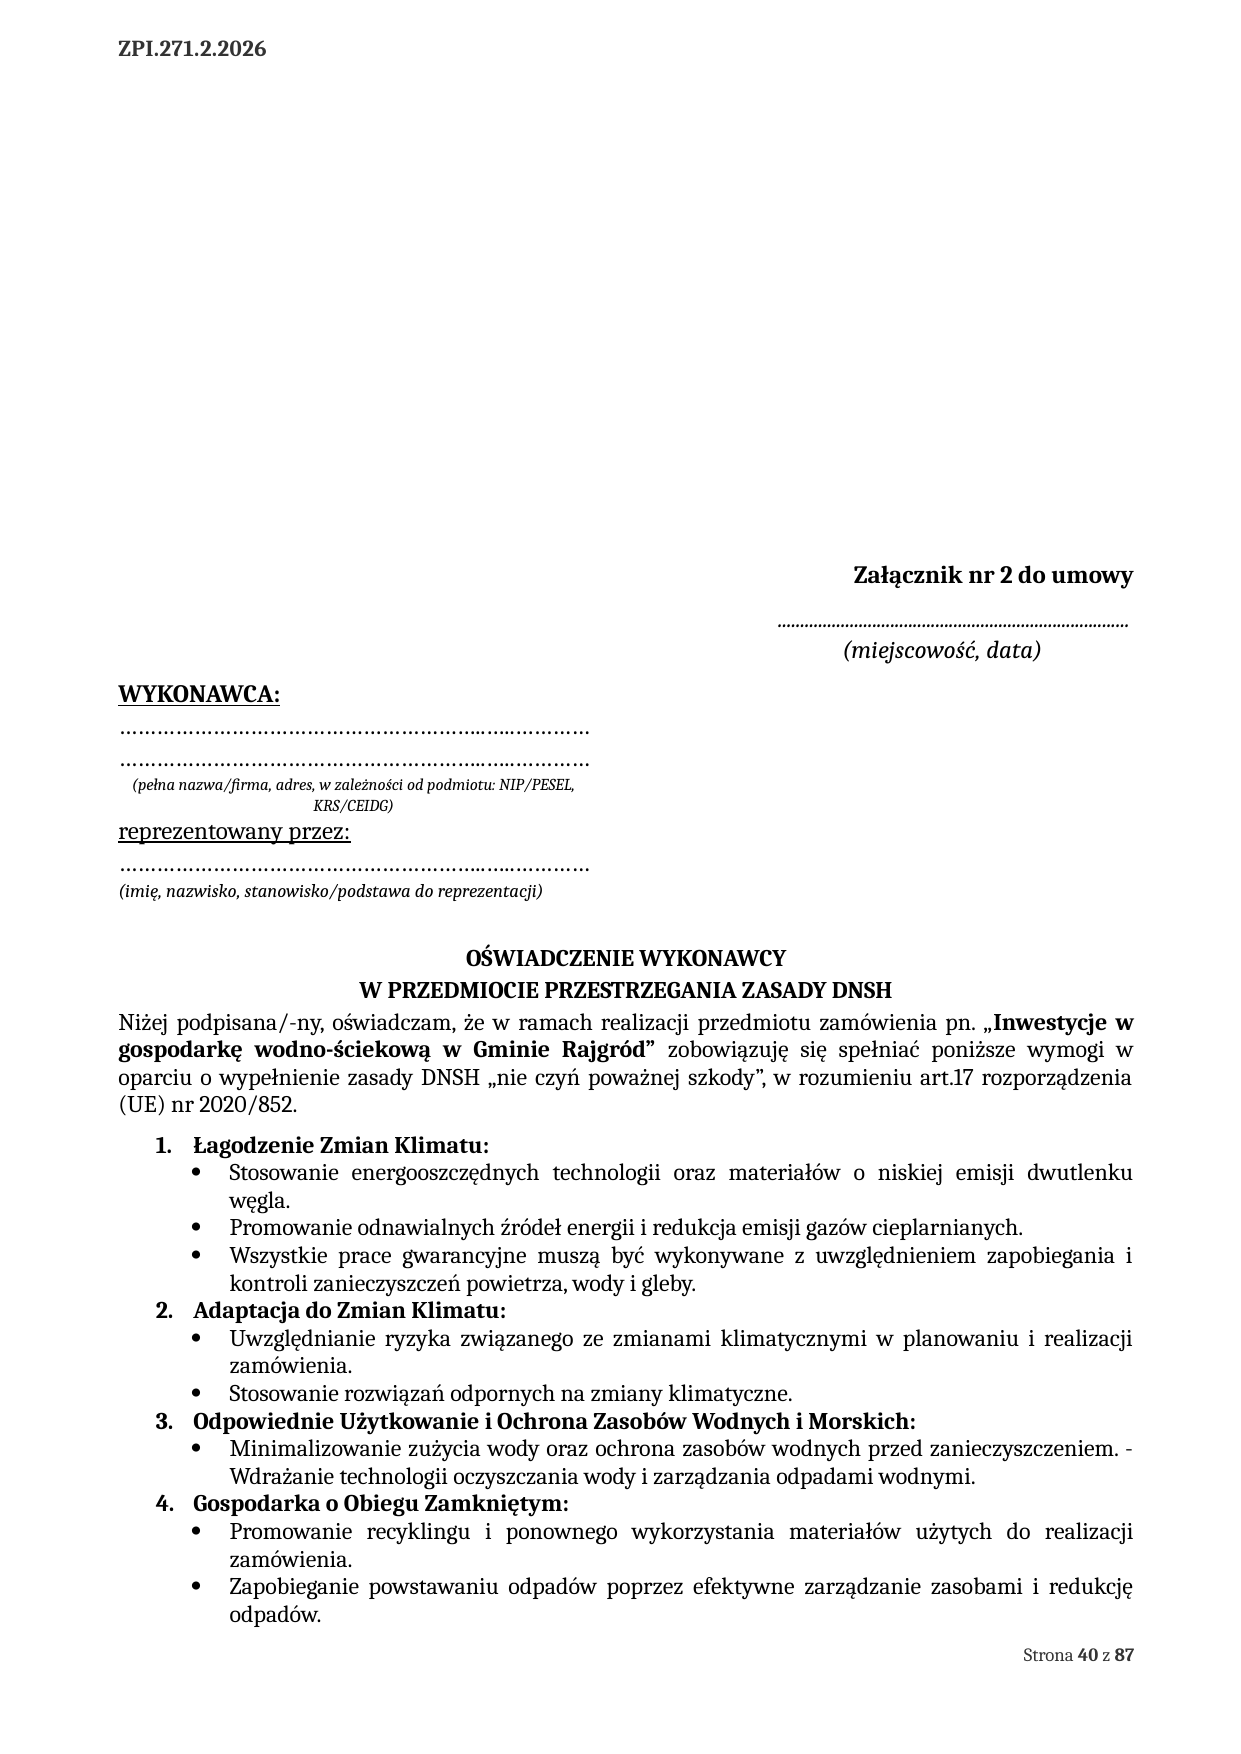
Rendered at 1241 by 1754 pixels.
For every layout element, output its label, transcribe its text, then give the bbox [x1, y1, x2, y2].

list Łagodzenie Zmian Klimatu: [156, 1131, 1134, 1159]
text Załącznik nr 2 do umowy [118, 561, 1134, 589]
text (imię, nazwisko, stanowisko/podstawa do reprezentacji) [118, 880, 1134, 902]
text (pełna nazwa/firma, adres, w zależności od podmiotu: NIP/PESEL, KRS/CEIDG) [118, 775, 591, 815]
text WYKONAWCA: [118, 680, 1134, 709]
text …………………………………………………..…..………… [118, 849, 692, 877]
list Odpowiednie Użytkowanie i Ochrona Zasobów Wodnych i Morskich: [156, 1407, 1134, 1435]
list Uwzględnianie ryzyka związanego ze zmianami klimatycznymi w planowaniu i realizacji zamówienia. [192, 1325, 1134, 1380]
list Promowanie odnawialnych źródeł energii i redukcja emisji gazów cieplarnianych. [192, 1214, 1134, 1242]
list Gospodarka o Obiegu Zamkniętym: [156, 1490, 1134, 1518]
text …………………………………………………..…..………… [118, 743, 692, 772]
text W PRZEDMIOCIE PRZESTRZEGANIA ZASADY DNSH [118, 977, 1134, 1004]
list Stosowanie energooszczędnych technologii oraz materiałów o niskiej emisji dwutlenku węgla. [192, 1159, 1134, 1214]
text reprezentowany przez: [118, 817, 1134, 846]
text .............................................................................. [118, 605, 1134, 633]
text Niżej podpisana/-ny, oświadczam, że w ramach realizacji przedmiotu zamówienia pn. „Inwestycje w gospodarkę wodno-ściekową w Gminie Rajgród” zobowiązuję się spełniać poniższe wymogi w oparciu o wypełnienie zasady DNSH „nie czyń poważnej szkody”, w rozumieniu art.17 rozporządzenia (UE) nr 2020/852. [118, 1008, 1134, 1119]
list Wszystkie prace gwarancyjne muszą być wykonywane z uwzględnieniem zapobiegania i kontroli zanieczyszczeń powietrza, wody i gleby. [192, 1242, 1134, 1297]
text (miejscowość, data) [679, 636, 1134, 665]
text …………………………………………………..…..………… [118, 712, 692, 741]
list Zapobieganie powstawaniu odpadów poprzez efektywne zarządzanie zasobami i redukcję odpadów. [192, 1573, 1134, 1628]
text OŚWIADCZENIE WYKONAWCY [118, 945, 1134, 973]
list Minimalizowanie zużycia wody oraz ochrona zasobów wodnych przed zanieczyszczeniem. - Wdrażanie technologii oczyszczania wody i zarządzania odpadami wodnymi. [192, 1435, 1134, 1490]
list Adaptacja do Zmian Klimatu: [156, 1297, 1134, 1325]
list Promowanie recyklingu i ponownego wykorzystania materiałów użytych do realizacji zamówienia. [192, 1518, 1134, 1573]
list Stosowanie rozwiązań odpornych na zmiany klimatyczne. [192, 1380, 1134, 1407]
